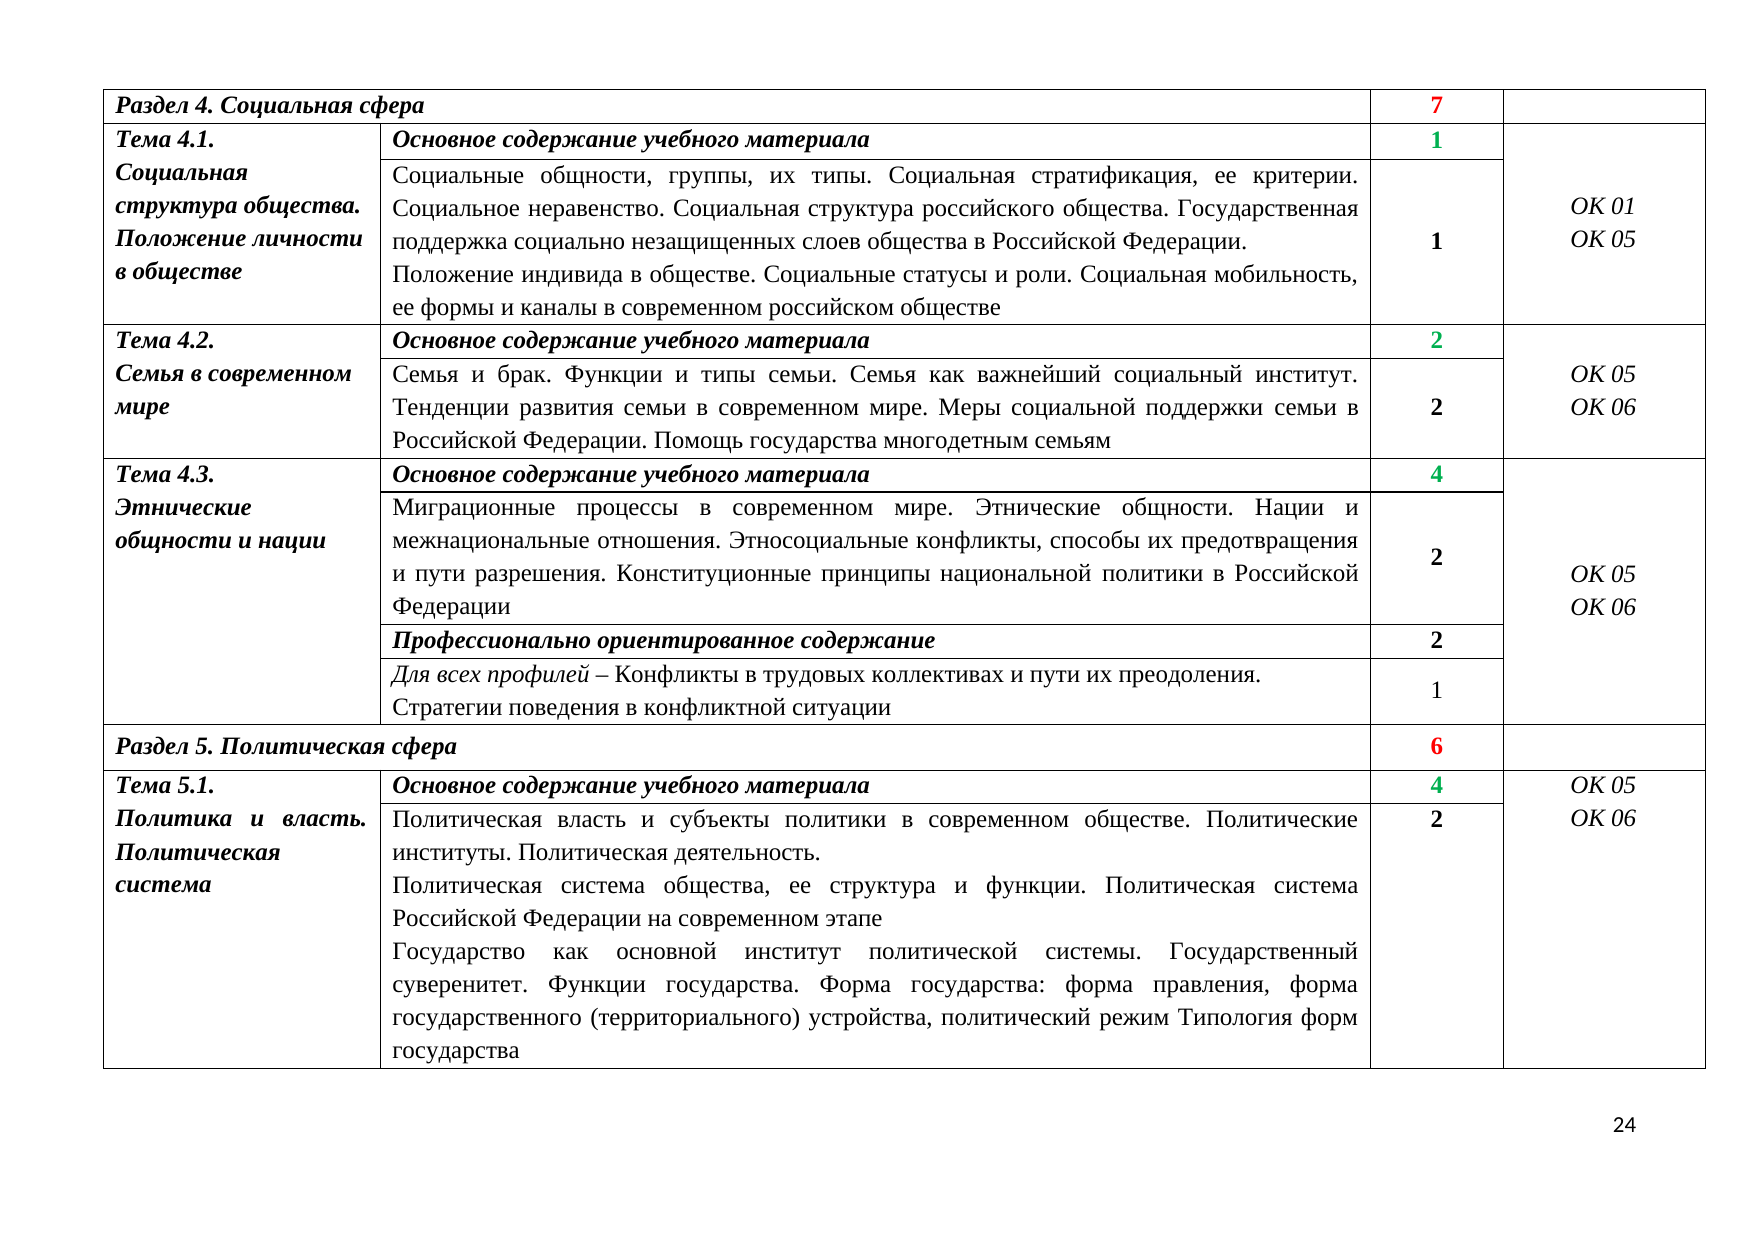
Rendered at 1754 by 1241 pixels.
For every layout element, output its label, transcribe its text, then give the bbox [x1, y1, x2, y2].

table_cell ОК 01 ОК 05 [1504, 124, 1705, 324]
table_cell Основное содержание учебного материала [381, 459, 1370, 491]
table_cell Раздел 5. Политическая сфера [104, 725, 1370, 769]
table_cell ОК 05 ОК 06 [1504, 459, 1705, 724]
table_cell 6 [1371, 725, 1503, 769]
table_cell Основное содержание учебного материала [381, 771, 1370, 803]
table_cell 1 [1371, 124, 1503, 159]
table_cell 2 [1371, 625, 1503, 658]
table_cell 1 [1371, 659, 1503, 724]
table_cell Раздел 4. Социальная сфера [104, 90, 1370, 123]
table_cell ОК 05 ОК 06 [1504, 771, 1705, 1068]
table_cell 4 [1371, 771, 1503, 803]
table_cell Для всех профилей – Конфликты в трудовых коллективах и пути их преодоления. Стратегии поведения в конфликтной ситуации [381, 659, 1370, 724]
table_cell 4 [1371, 459, 1503, 491]
table_cell Основное содержание учебного материала [381, 325, 1370, 358]
table_cell Социальные общности, группы, их типы. Социальная стратификация, ее критерии. Социальное неравенство. Социальная структура российского общества. Государственная поддержка социально незащищенных слоев общества в Российской Федерации. Положение индивида в обществе. Социальные статусы и роли. Социальная мобильность, ее формы и каналы в современном российском обществе [381, 160, 1370, 324]
table_cell Тема 4.1. Социальная структура общества. Положение личности в обществе [104, 124, 380, 324]
table_cell Миграционные процессы в современном мире. Этнические общности. Нации и межнациональные отношения. Этносоциальные конфликты, способы их предотвращения и пути разрешения. Конституционные принципы национальной политики в Российской Федерации [381, 493, 1370, 624]
table_cell [1504, 90, 1705, 123]
table_cell 2 [1371, 493, 1503, 624]
table_cell [1504, 725, 1705, 769]
table_cell 7 [1371, 90, 1503, 123]
table_cell Тема 4.2. Семья в современном мире [104, 325, 380, 458]
table_cell Тема 5.1. Политика и власть. Политическая система [104, 771, 380, 1068]
table_cell 2 [1371, 359, 1503, 458]
table_cell Семья и брак. Функции и типы семьи. Семья как важнейший социальный институт. Тенденции развития семьи в современном мире. Меры социальной поддержки семьи в Российской Федерации. Помощь государства многодетным семьям [381, 359, 1370, 458]
table_cell Профессионально ориентированное содержание [381, 625, 1370, 658]
table_cell 2 [1371, 325, 1503, 358]
table_cell Основное содержание учебного материала [381, 124, 1370, 159]
table_cell ОК 05 ОК 06 [1504, 325, 1705, 458]
table_cell 2 [1371, 804, 1503, 1068]
table_cell 1 [1371, 160, 1503, 324]
table_cell Тема 4.3. Этнические общности и нации [104, 459, 380, 724]
table_cell Политическая власть и субъекты политики в современном обществе. Политические институты. Политическая деятельность. Политическая система общества, ее структура и функции. Политическая система Российской Федерации на современном этапе Государство как основной институт политической системы. Государственный суверенитет. Функции государства. Форма государства: форма правления, форма государственного (территориального) устройства, политический режим Типология форм государства [381, 804, 1370, 1068]
